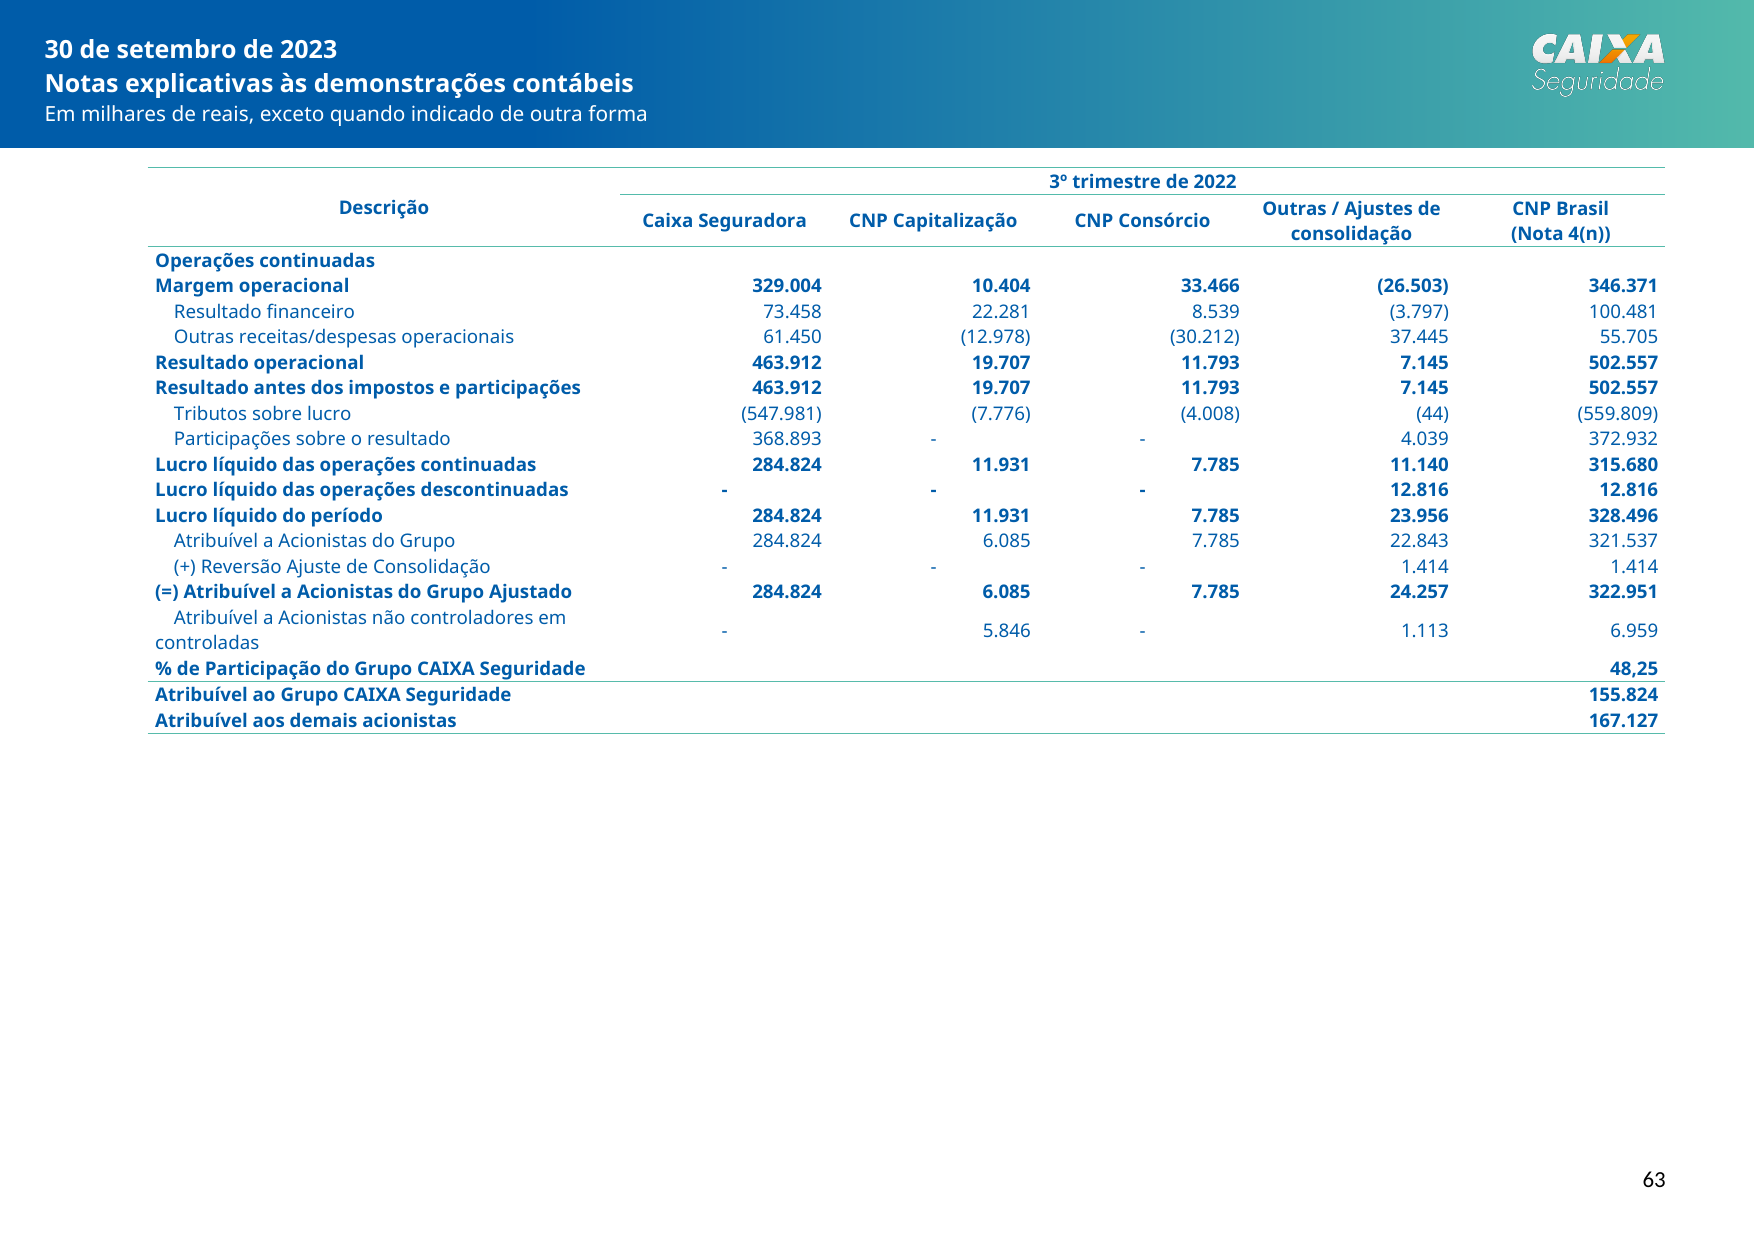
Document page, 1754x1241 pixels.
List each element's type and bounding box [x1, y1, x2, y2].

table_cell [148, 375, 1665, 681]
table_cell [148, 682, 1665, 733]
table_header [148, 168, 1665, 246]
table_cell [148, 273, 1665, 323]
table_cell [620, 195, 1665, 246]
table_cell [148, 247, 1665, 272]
picture [1531, 33, 1666, 98]
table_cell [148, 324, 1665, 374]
